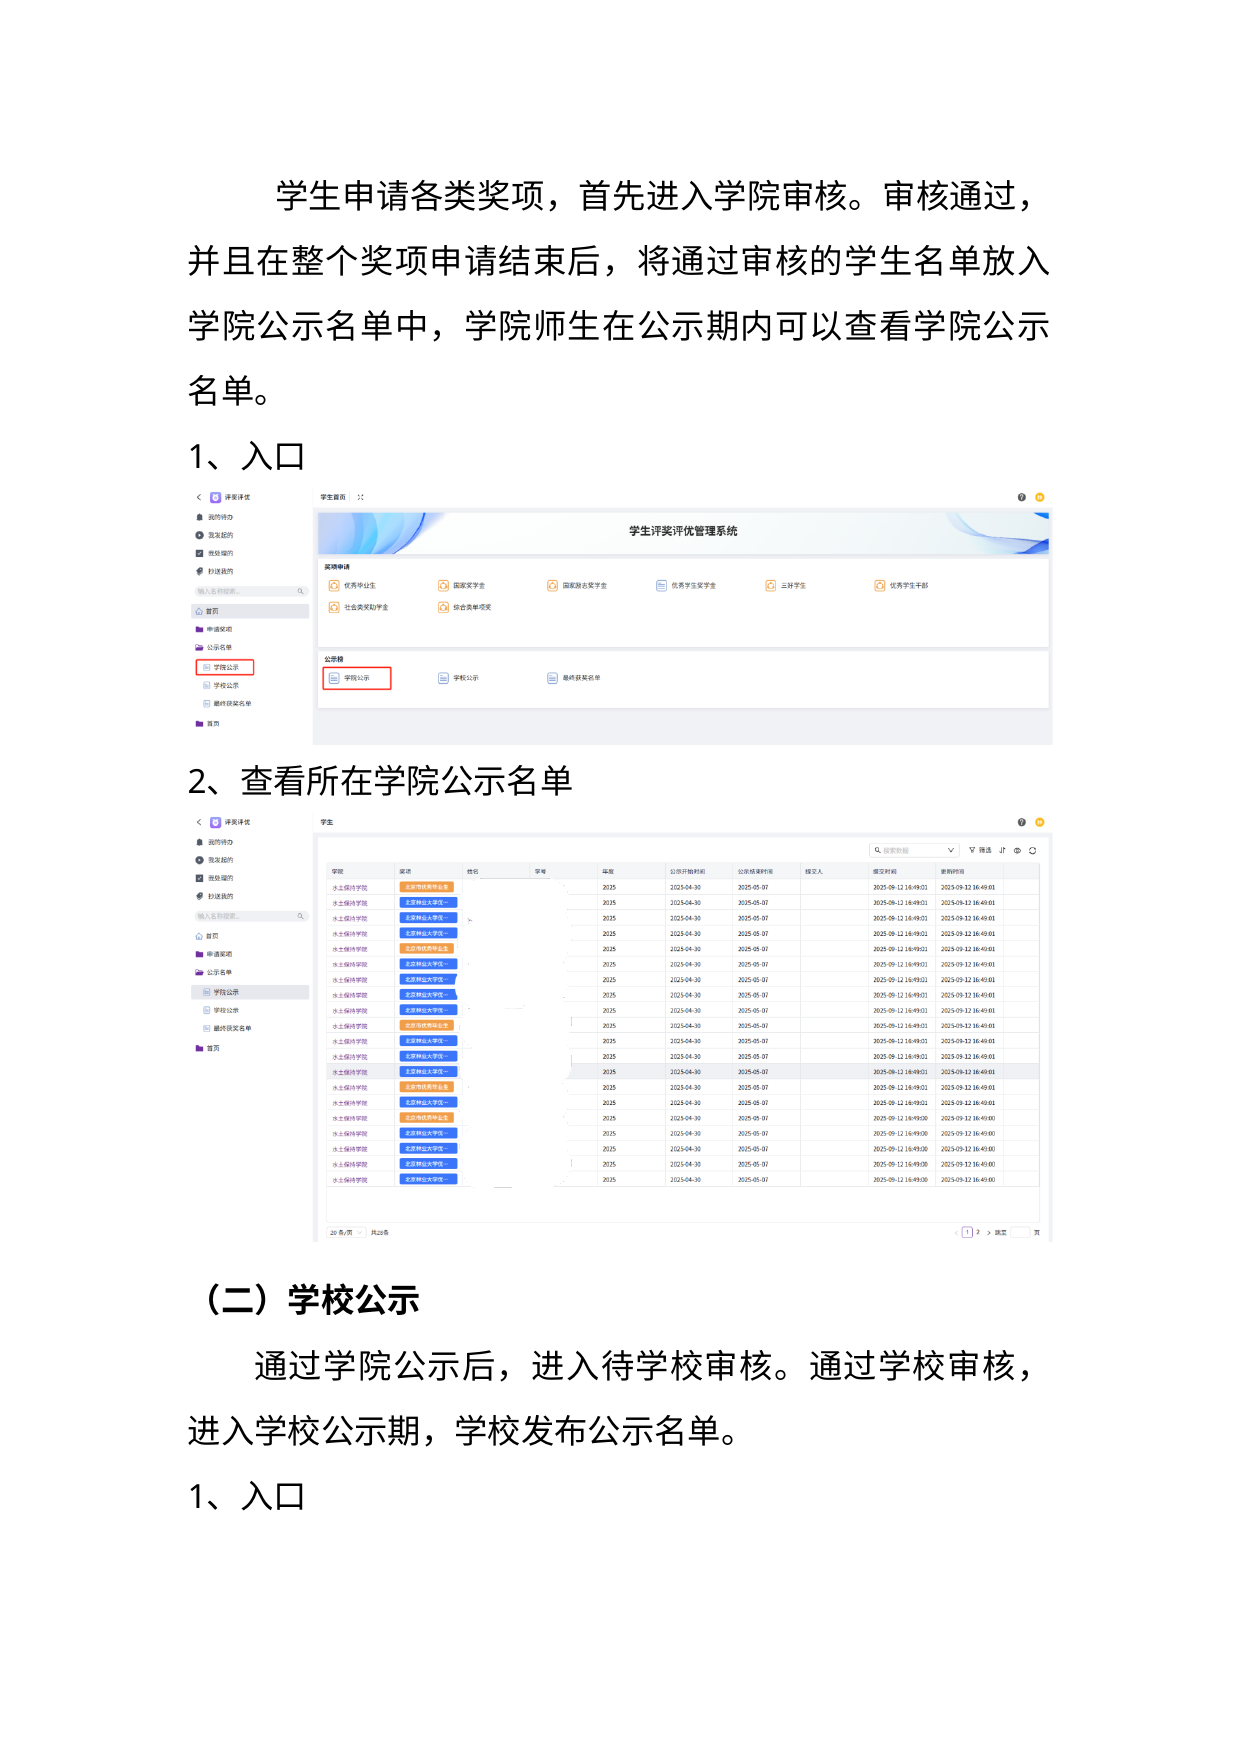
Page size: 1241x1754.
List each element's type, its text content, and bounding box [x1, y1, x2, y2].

text 1、入口 [187, 1462, 1053, 1527]
text 学生申请各类奖项，首先进入学院审核。审核通过，并且在整个奖项申请结束后，将通过审核的学生名单放入学院公示名单中，学院师生在公示期内可以查看学院公示名单。 [187, 162, 1053, 422]
picture [187, 487, 1053, 745]
text 2、查看所在学院公示名单 [187, 747, 1053, 812]
text 1、入口 [187, 422, 1053, 487]
text 通过学院公示后，进入待学校审核。通过学校审核，进入学校公示期，学校发布公示名单。 [187, 1332, 1053, 1462]
picture [187, 812, 1053, 1242]
text （二）学校公示 [187, 1267, 1053, 1332]
